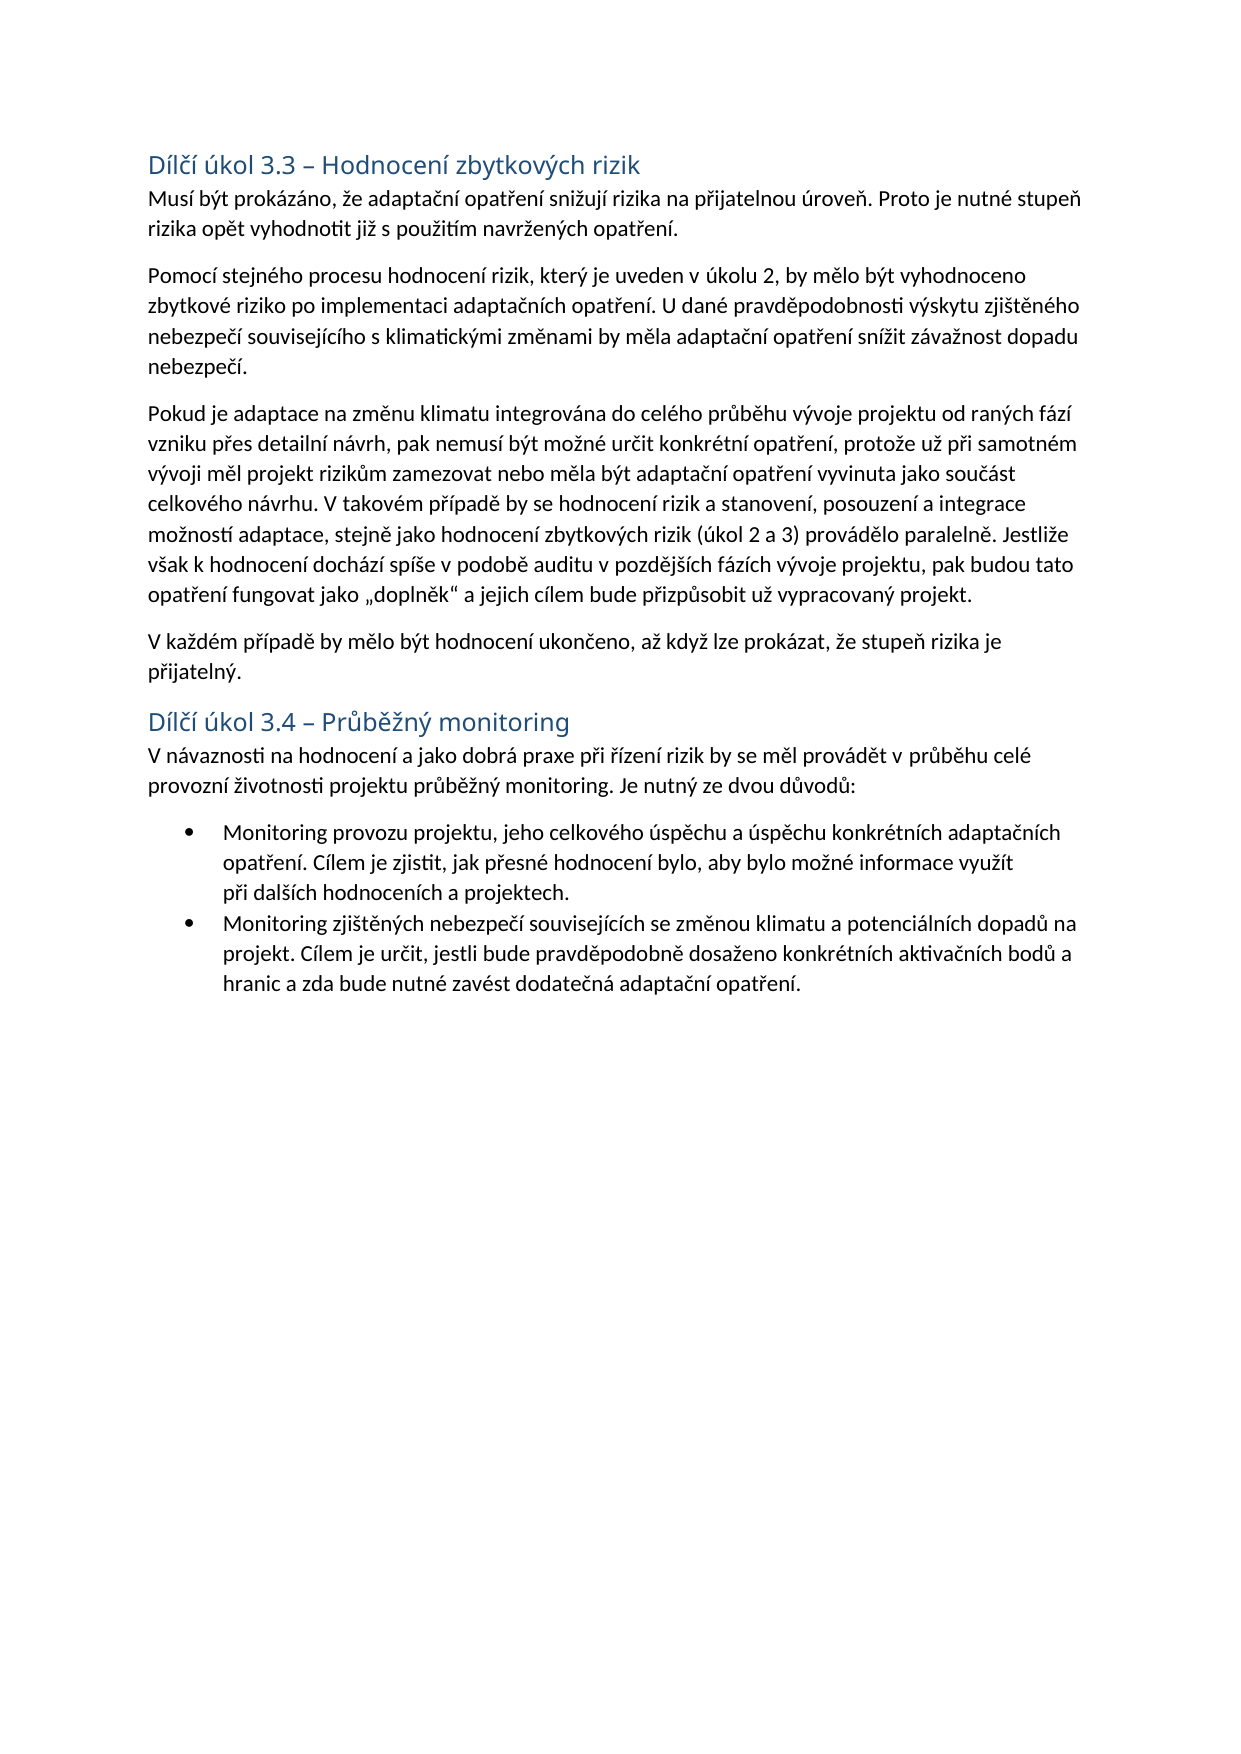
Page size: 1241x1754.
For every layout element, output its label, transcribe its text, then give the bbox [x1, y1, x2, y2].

text V každém případě by mělo být hodnocení ukončeno, až když lze prokázat, že stupeň rizika je přijatelný. [148, 627, 1093, 685]
subtitle Dílčí úkol 3.4 – Průběžný monitoring [148, 704, 1093, 738]
subtitle Dílčí úkol 3.3 – Hodnocení zbytkových rizik [148, 148, 1093, 182]
text Musí být prokázáno, že adaptační opatření snižují rizika na přijatelnou úroveň. Proto je nutné stupeň rizika opět vyhodnotit již s použitím navržených opatření. [148, 184, 1093, 243]
text Pokud je adaptace na změnu klimatu integrována do celého průběhu vývoje projektu od raných fází vzniku přes detailní návrh, pak nemusí být možné určit konkrétní opatření, protože už při samotném vývoji měl projekt rizikům zamezovat nebo měla být adaptační opatření vyvinuta jako součást celkového návrhu. V takovém případě by se hodnocení rizik a stanovení, posouzení a integrace možností adaptace, stejně jako hodnocení zbytkových rizik (úkol 2 a 3) provádělo paralelně. Jestliže však k hodnocení dochází spíše v podobě auditu v pozdějších fázích vývoje projektu, pak budou tato opatření fungovat jako „doplněk“ a jejich cílem bude přizpůsobit už vypracovaný projekt. [148, 399, 1093, 608]
list Monitoring provozu projektu, jeho celkového úspěchu a úspěchu konkrétních adaptačních opatření. Cílem je zjistit, jak přesné hodnocení bylo, aby bylo možné informace využít při dalších hodnoceních a projektech. [185, 818, 1093, 906]
text Pomocí stejného procesu hodnocení rizik, který je uveden v úkolu 2, by mělo být vyhodnoceno zbytkové riziko po implementaci adaptačních opatření. U dané pravděpodobnosti výskytu zjištěného nebezpečí souvisejícího s klimatickými změnami by měla adaptační opatření snížit závažnost dopadu nebezpečí. [148, 261, 1093, 380]
list Monitoring zjištěných nebezpečí souvisejících se změnou klimatu a potenciálních dopadů na projekt. Cílem je určit, jestli bude pravděpodobně dosaženo konkrétních aktivačních bodů a hranic a zda bude nutné zavést dodatečná adaptační opatření. [185, 909, 1093, 997]
text V návaznosti na hodnocení a jako dobrá praxe při řízení rizik by se měl provádět v průběhu celé provozní životnosti projektu průběžný monitoring. Je nutný ze dvou důvodů: [148, 741, 1093, 799]
